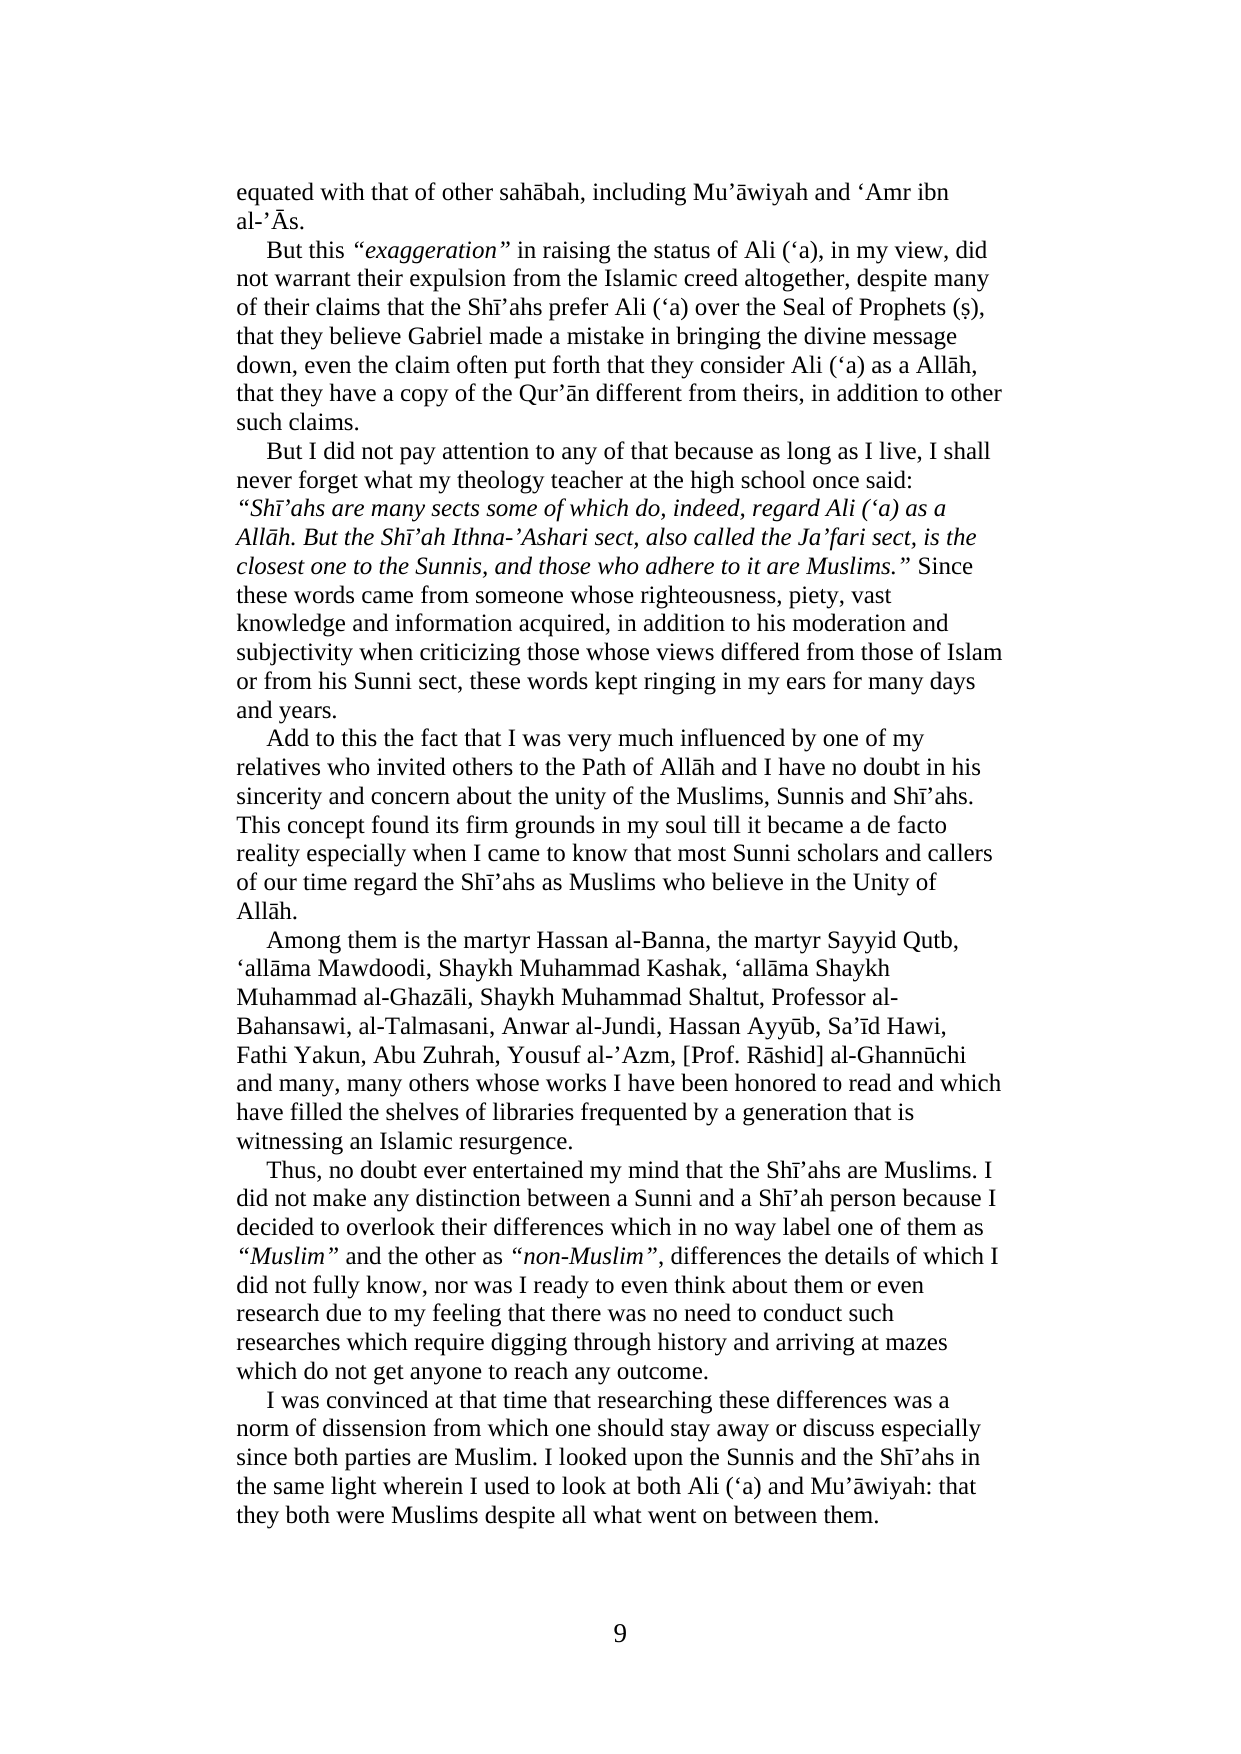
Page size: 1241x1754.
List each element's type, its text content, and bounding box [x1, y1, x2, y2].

text But this “exaggeration” in raising the status of Ali (‘a), in my view, did not warrant their expulsion from the Islamic creed altogether, despite many of their claims that the Shī’ahs prefer Ali (‘a) over the Seal of Prophets (ṣ), that they believe Gabriel made a mistake in bringing the divine message down, even the claim often put forth that they consider Ali (‘a) as a Allāh, that they have a copy of the Qur’ān different from theirs, in addition to other such claims. [236, 235, 1004, 436]
text Add to this the fact that I was very much influenced by one of my relatives who invited others to the Path of Allāh and I have no doubt in his sincerity and concern about the unity of the Muslims, Sunnis and Shī’ahs. This concept found its firm grounds in my soul till it became a de facto reality especially when I came to know that most Sunni scholars and callers of our time regard the Shī’ahs as Muslims who believe in the Unity of Allāh. [236, 723, 1004, 925]
text But I did not pay attention to any of that because as long as I live, I shall never forget what my theology teacher at the high school once said: “Shī’ahs are many sects some of which do, indeed, regard Ali (‘a) as a Allāh. But the Shī’ah Ithna-’Ashari sect, also called the Ja’fari sect, is the closest one to the Sunnis, and those who adhere to it are Muslims.” Since these words came from someone whose righteousness, piety, vast knowledge and information acquired, in addition to his moderation and subjectivity when criticizing those whose views differed from those of Islam or from his Sunni sect, these words kept ringing in my ears for many days and years. [236, 436, 1004, 723]
text Among them is the martyr Hassan al-Banna, the martyr Sayyid Qutb, ‘allāma Mawdoodi, Shaykh Muhammad Kashak, ‘allāma Shaykh Muhammad al-Ghazāli, Shaykh Muhammad Shaltut, Professor al-Bahansawi, al-Talmasani, Anwar al-Jundi, Hassan Ayyūb, Sa’īd Hawi, Fathi Yakun, Abu Zuhrah, Yousuf al-’Azm, [Prof. Rāshid] al-Ghannūchi and many, many others whose works I have been honored to read and which have filled the shelves of libraries frequented by a generation that is witnessing an Islamic resurgence. [236, 925, 1004, 1155]
text I was convinced at that time that researching these differences was a norm of dissension from which one should stay away or discuss especially since both parties are Muslim. I looked upon the Sunnis and the Shī’ahs in the same light wherein I used to look at both Ali (‘a) and Mu’āwiyah: that they both were Muslims despite all what went on between them. [236, 1385, 1004, 1528]
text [236, 177, 1004, 235]
text Thus, no doubt ever entertained my mind that the Shī’ahs are Muslims. I did not make any distinction between a Sunni and a Shī’ah person because I decided to overlook their differences which in no way label one of them as “Muslim” and the other as “non-Muslim”, differences the details of which I did not fully know, nor was I ready to even think about them or even research due to my feeling that there was no need to conduct such researches which require digging through history and arriving at mazes which do not get anyone to reach any outcome. [236, 1155, 1004, 1385]
